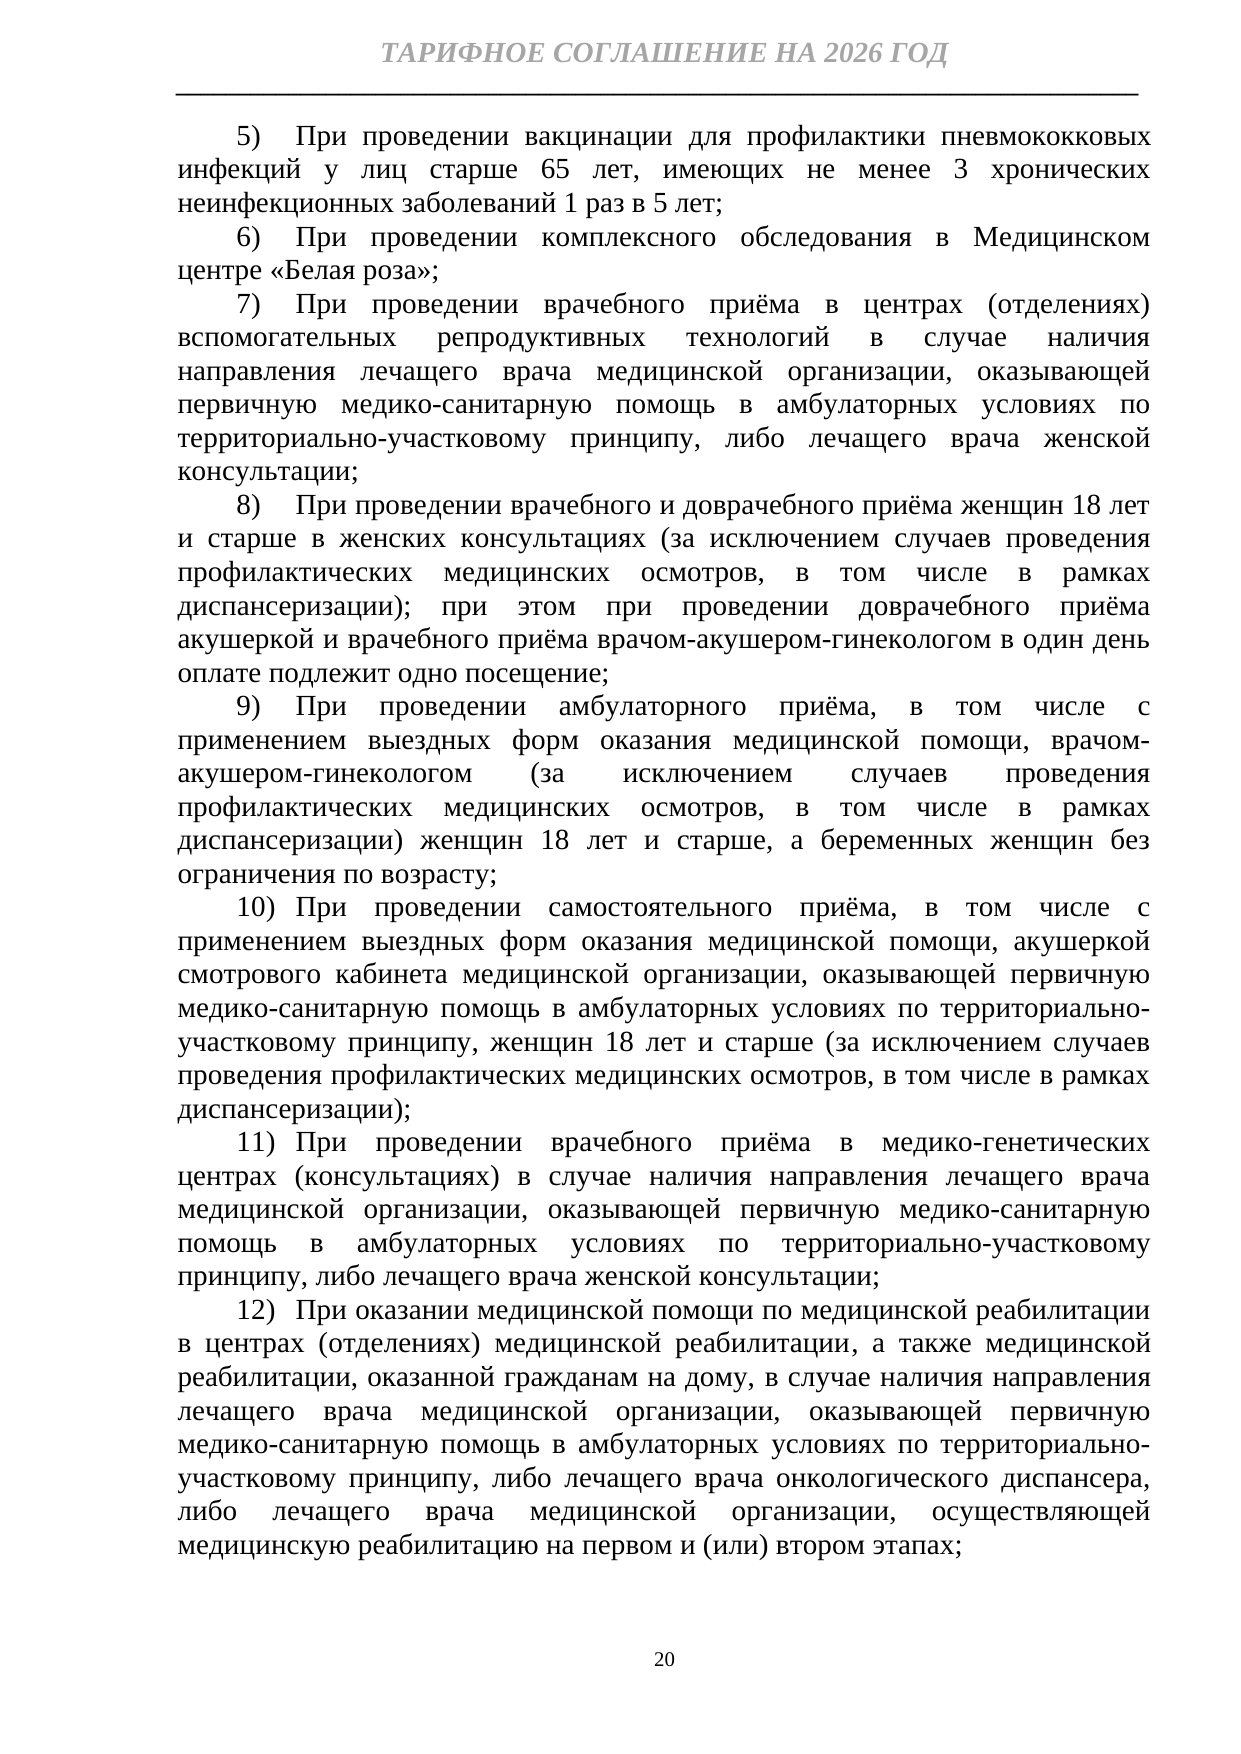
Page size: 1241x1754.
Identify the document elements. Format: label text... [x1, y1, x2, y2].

list При оказании медицинской помощи по медицинской реабилитации в центрах (отделениях) медицинской реабилитации, а также медицинской реабилитации, оказанной гражданам на дому, в случае наличия направления лечащего врача медицинской организации, оказывающей первичную медико-санитарную помощь в амбулаторных условиях по территориально-участковому принципу, либо лечащего врача онкологического диспансера, либо лечащего врача медицинской организации, осуществляющей медицинскую реабилитацию на первом и (или) втором этапах; [177, 1292, 1152, 1560]
list При проведении врачебного приёма в медико-генетических центрах (консультациях) в случае наличия направления лечащего врача медицинской организации, оказывающей первичную медико-санитарную помощь в амбулаторных условиях по территориально-участковому принципу, либо лечащего врача женской консультации; [177, 1124, 1152, 1292]
list При проведении комплексного обследования в Медицинском центре «Белая роза»; [177, 219, 1152, 286]
list При проведении амбулаторного приёма, в том числе с применением выездных форм оказания медицинской помощи, врачом-акушером-гинекологом (за исключением случаев проведения профилактических медицинских осмотров, в том числе в рамках диспансеризации) женщин 18 лет и старше, а беременных женщин без ограничения по возрасту; [177, 688, 1152, 889]
list При проведении самостоятельного приёма, в том числе с применением выездных форм оказания медицинской помощи, акушеркой смотрового кабинета медицинской организации, оказывающей первичную медико-санитарную помощь в амбулаторных условиях по территориально-участковому принципу, женщин 18 лет и старше (за исключением случаев проведения профилактических медицинских осмотров, в том числе в рамках диспансеризации); [177, 889, 1152, 1124]
list При проведении вакцинации для профилактики пневмококковых инфекций у лиц старше 65 лет, имеющих не менее 3 хронических неинфекционных заболеваний 1 раз в 5 лет; [177, 118, 1152, 219]
list При проведении врачебного приёма в центрах (отделениях) вспомогательных репродуктивных технологий в случае наличия направления лечащего врача медицинской организации, оказывающей первичную медико-санитарную помощь в амбулаторных условиях по территориально-участковому принципу, либо лечащего врача женской консультации; [177, 286, 1152, 487]
list При проведении врачебного и доврачебного приёма женщин 18 лет и старше в женских консультациях (за исключением случаев проведения профилактических медицинских осмотров, в том числе в рамках диспансеризации); при этом при проведении доврачебного приёма акушеркой и врачебного приёма врачом-акушером-гинекологом в один день оплате подлежит одно посещение; [177, 487, 1152, 688]
